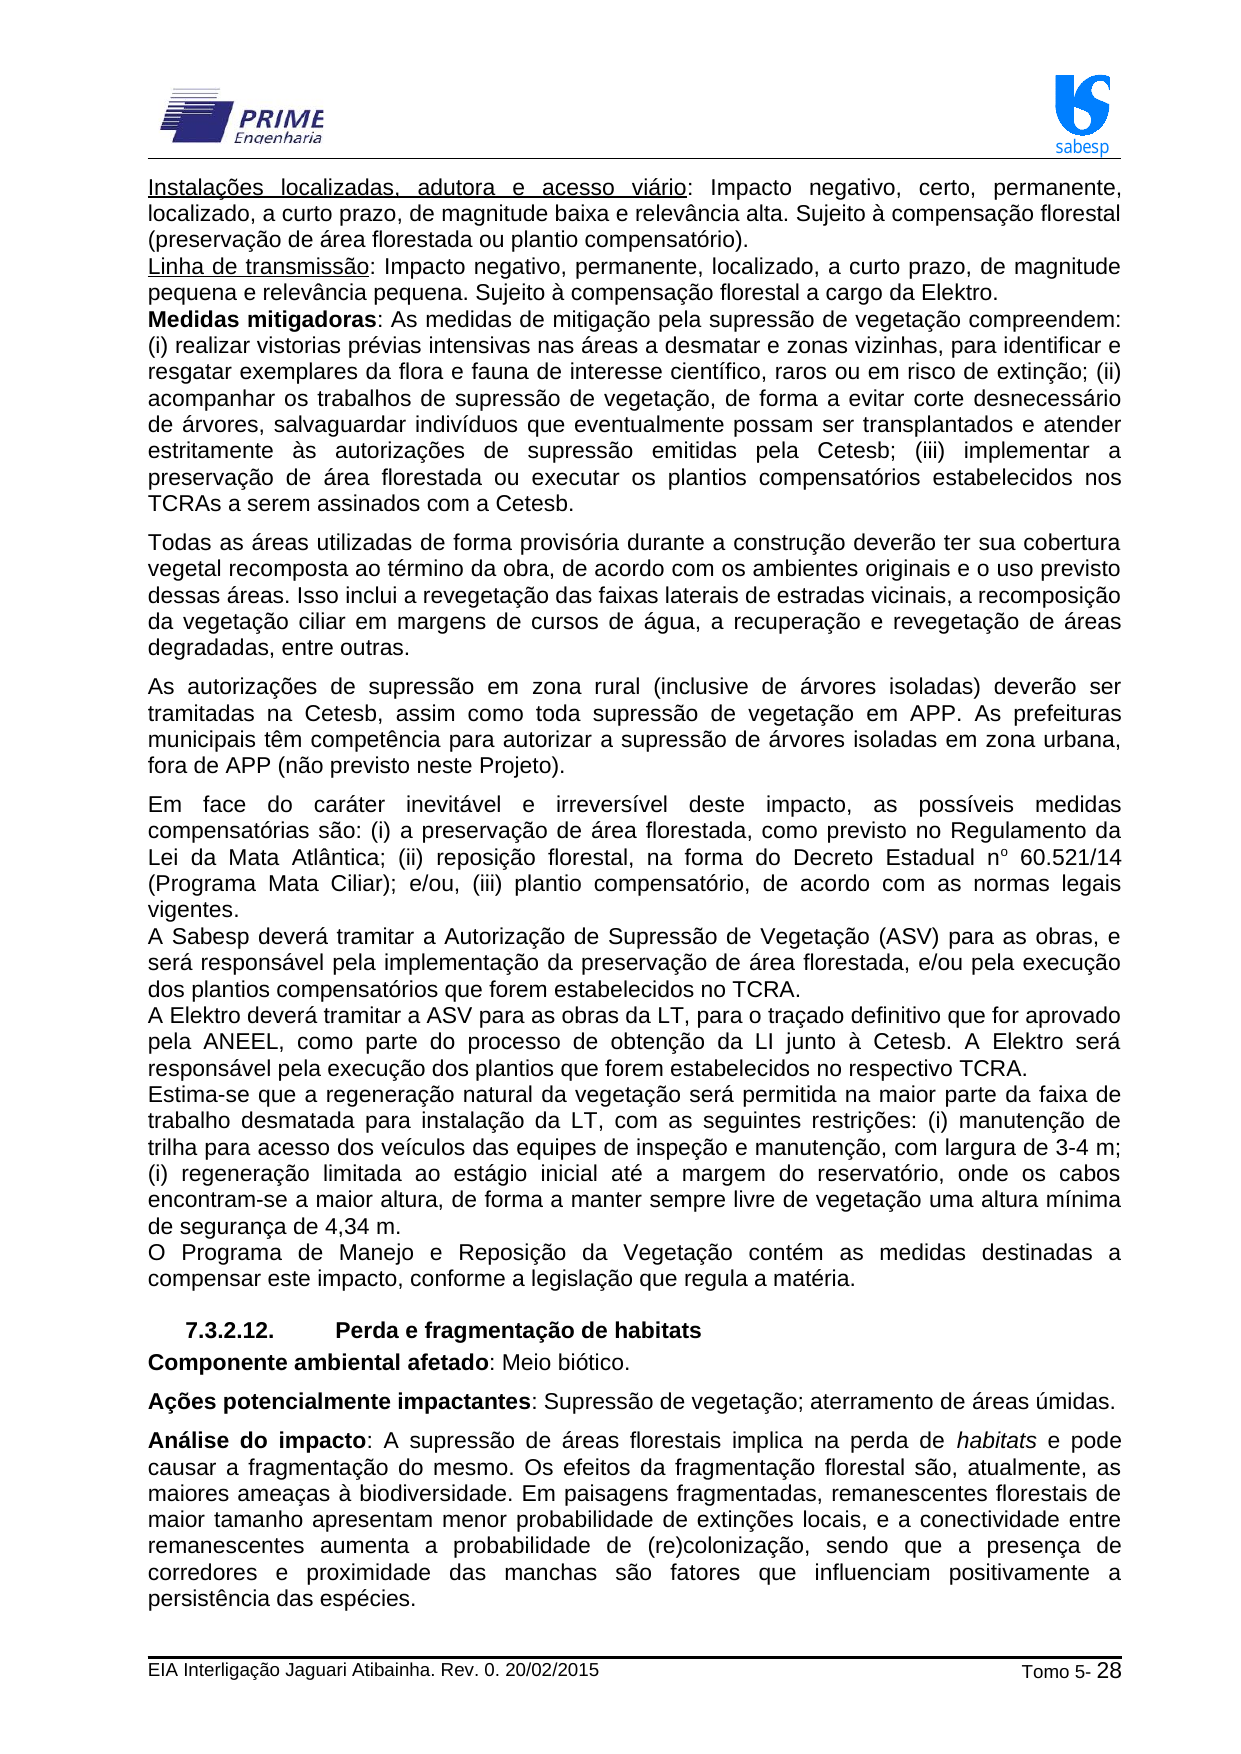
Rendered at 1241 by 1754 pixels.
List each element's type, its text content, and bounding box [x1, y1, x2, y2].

text Instalações localizadas, adutora e acesso viário: Impacto negativo, certo, permanente, localizado, a curto prazo, de magnitude baixa e relevância alta. Sujeito à compensação florestal (preservação de área florestada ou plantio compensatório). [148, 174, 1122, 253]
text Medidas mitigadoras: As medidas de mitigação pela supressão de vegetação compreendem: (i) realizar vistorias prévias intensivas nas áreas a desmatar e zonas vizinhas, para identificar e resgatar exemplares da flora e fauna de interesse científico, raros ou em risco de extinção; (ii) acompanhar os trabalhos de supressão de vegetação, de forma a evitar corte desnecessário de árvores, salvaguardar indivíduos que eventualmente possam ser transplantados e atender estritamente às autorizações de supressão emitidas pela Cetesb; (iii) implementar a preservação de área florestada ou executar os plantios compensatórios estabelecidos nos TCRAs a serem assinados com a Cetesb. [148, 306, 1122, 516]
text A Elektro deverá tramitar a ASV para as obras da LT, para o traçado definitivo que for aprovado pela ANEEL, como parte do processo de obtenção da LI junto à Cetesb. A Elektro será responsável pela execução dos plantios que forem estabelecidos no respectivo TCRA. [148, 1002, 1122, 1081]
text Estima-se que a regeneração natural da vegetação será permitida na maior parte da faixa de trabalho desmatada para instalação da LT, com as seguintes restrições: (i) manutenção de trilha para acesso dos veículos das equipes de inspeção e manutenção, com largura de 3-4 m; (i) regeneração limitada ao estágio inicial até a margem do reservatório, onde os cabos encontram-se a maior altura, de forma a manter sempre livre de vegetação uma altura mínima de segurança de . [148, 1081, 1122, 1239]
text As autorizações de supressão em zona rural (inclusive de árvores isoladas) deverão ser tramitadas na Cetesb, assim como toda supressão de vegetação em APP. As prefeituras municipais têm competência para autorizar a supressão de árvores isoladas em zona urbana, fora de APP (não previsto neste Projeto). [148, 673, 1122, 778]
text Ações potencialmente impactantes: Supressão de vegetação; aterramento de áreas úmidas. [148, 1388, 1122, 1414]
text Análise do impacto: A supressão de áreas florestais implica na perda de habitats e pode causar a fragmentação do mesmo. Os efeitos da fragmentação florestal são, atualmente, as maiores ameaças à biodiversidade. Em paisagens fragmentadas, remanescentes florestais de maior tamanho apresentam menor probabilidade de extinções locais, e a conectividade entre remanescentes aumenta a probabilidade de (re)colonização, sendo que a presença de corredores e proximidade das manchas são fatores que influenciam positivamente a persistência das espécies. [148, 1427, 1122, 1612]
text O Programa de Manejo e Reposição da Vegetação contém as medidas destinadas a compensar este impacto, conforme a legislação que regula a matéria. [148, 1239, 1122, 1292]
text Todas as áreas utilizadas de forma provisória durante a construção deverão ter sua cobertura vegetal recomposta ao término da obra, de acordo com os ambientes originais e o uso previsto dessas áreas. Isso inclui a revegetação das faixas laterais de estradas vicinais, a recomposição da vegetação ciliar em margens de cursos de água, a recuperação e revegetação de áreas degradadas, entre outras. [148, 529, 1122, 661]
text Componente ambiental afetado: Meio biótico. [148, 1349, 1122, 1376]
text Em face do caráter inevitável e irreversível deste impacto, as possíveis medidas compensatórias são: (i) a preservação de área florestada, como previsto no Regulamento da Lei da Mata Atlântica; (ii) reposição florestal, na forma do Decreto Estadual no 60.521/14 (Programa Mata Ciliar); e/ou, (iii) plantio compensatório, de acordo com as normas legais vigentes. [148, 791, 1122, 923]
text A Sabesp deverá tramitar a Autorização de Supressão de Vegetação (ASV) para as obras, e será responsável pela implementação da preservação de área florestada, e/ou pela execução dos plantios compensatórios que forem estabelecidos no TCRA. [148, 923, 1122, 1002]
subtitle Perda e fragmentação de habitats [185, 1317, 1122, 1343]
text Linha de transmissão: Impacto negativo, permanente, localizado, a curto prazo, de magnitude pequena e relevância pequena. Sujeito à compensação florestal a cargo da Elektro. [148, 253, 1122, 306]
